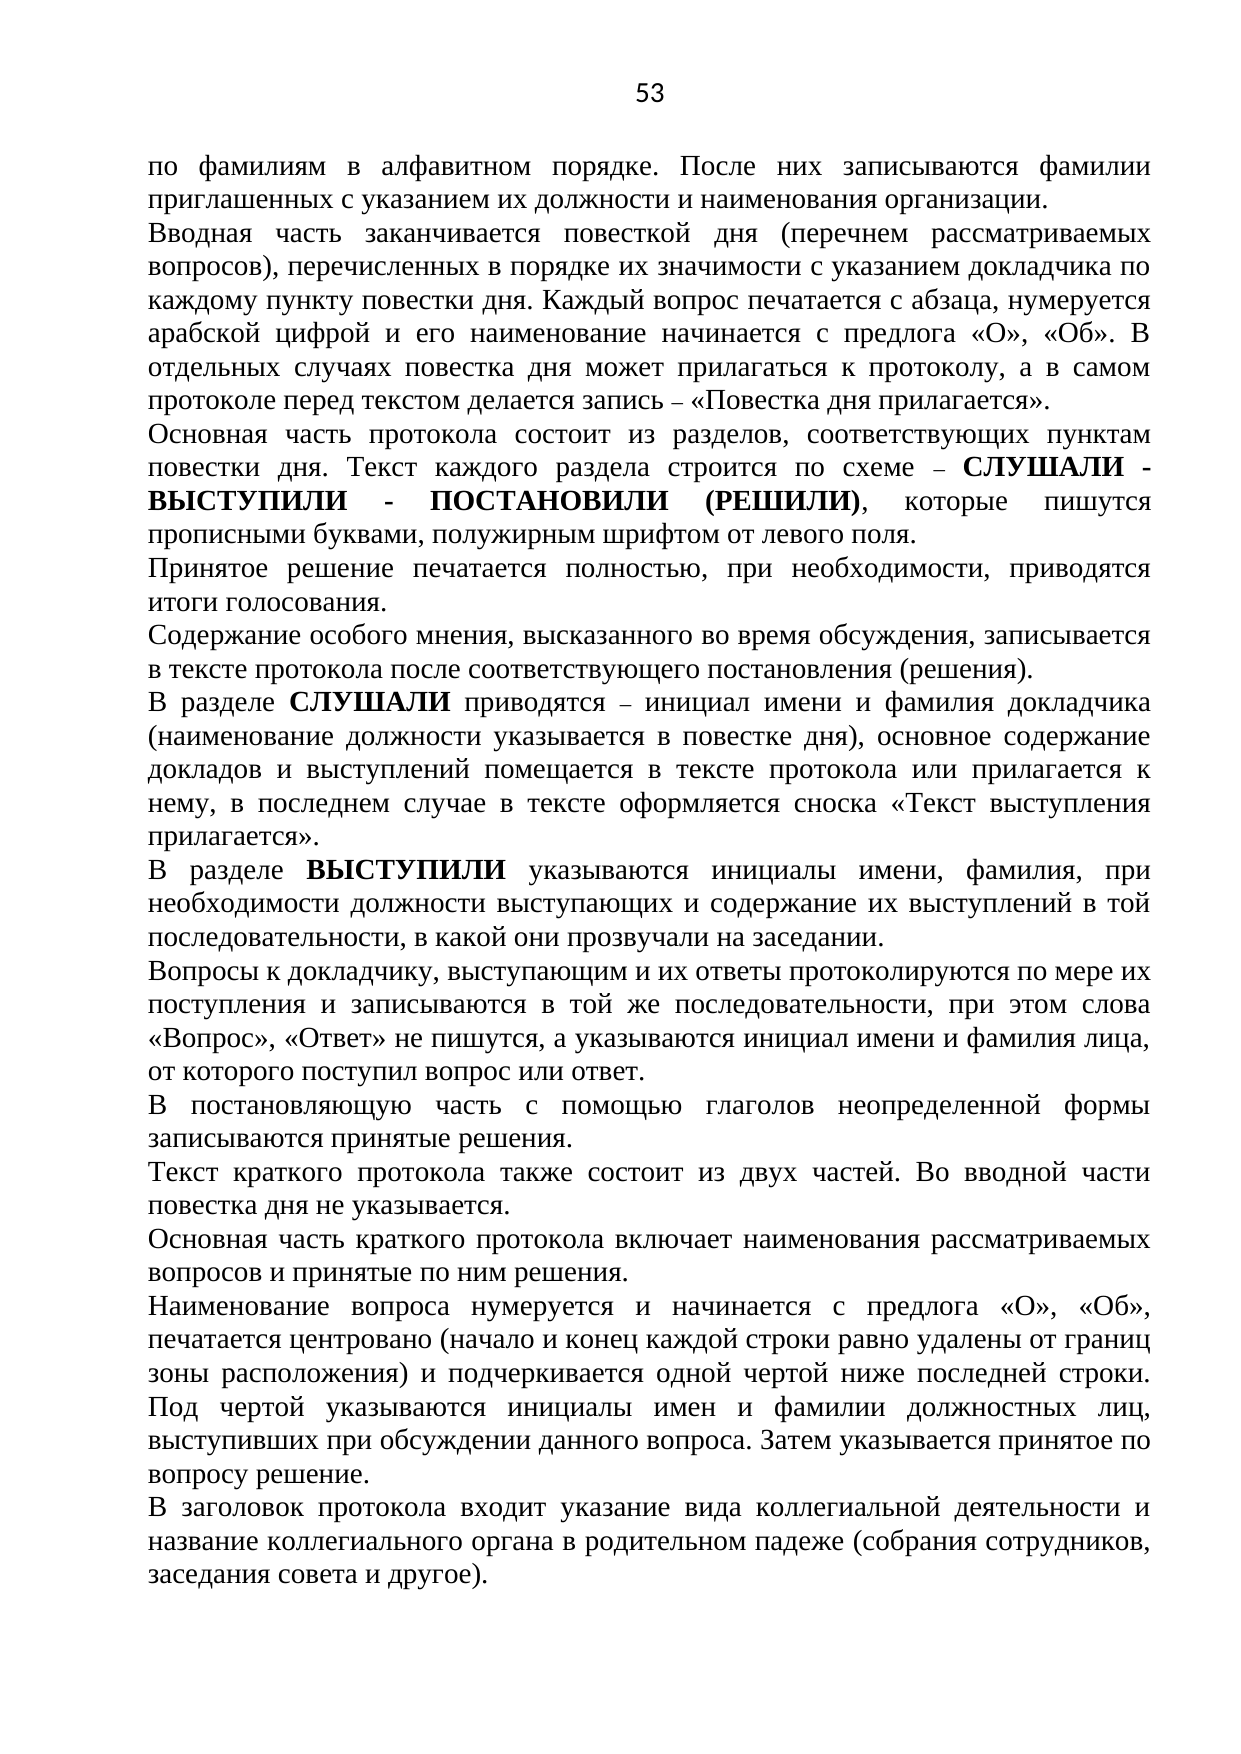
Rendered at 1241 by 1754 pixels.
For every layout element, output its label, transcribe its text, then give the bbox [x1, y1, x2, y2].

text В заголовок протокола входит указание вида коллегиальной деятельности и название коллегиального органа в родительном падеже (собрания сотрудников, заседания совета и другое). [148, 1489, 1152, 1590]
text Содержание особого мнения, высказанного во время обсуждения, записывается в тексте протокола после соответствующего постановления (решения). [148, 617, 1152, 684]
text Текст краткого протокола также состоит из двух частей. Во вводной части повестка дня не указывается. [148, 1154, 1152, 1221]
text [148, 148, 1152, 215]
text Вопросы к докладчику, выступающим и их ответы протоколируются по мере их поступления и записываются в той же последовательности, при этом слова «Вопрос», «Ответ» не пишутся, а указываются инициал имени и фамилия лица, от которого поступил вопрос или ответ. [148, 953, 1152, 1087]
text Основная часть краткого протокола включает наименования рассматриваемых вопросов и принятые по ним решения. [148, 1221, 1152, 1288]
text Принятое решение печатается полностью, при необходимости, приводятся итоги голосования. [148, 550, 1152, 617]
text В разделе СЛУШАЛИ приводятся – инициал имени и фамилия докладчика (наименование должности указывается в повестке дня), основное содержание докладов и выступлений помещается в тексте протокола или прилагается к нему, в последнем случае в тексте оформляется сноска «Текст выступления прилагается». [148, 684, 1152, 852]
text Наименование вопроса нумеруется и начинается с предлога «О», «Об», печатается центровано (начало и конец каждой строки равно удалены от границ зоны расположения) и подчеркивается одной чертой ниже последней строки. Под чертой указываются инициалы имен и фамилии должностных лиц, выступивших при обсуждении данного вопроса. Затем указывается принятое по вопросу решение. [148, 1288, 1152, 1489]
text Вводная часть заканчивается повесткой дня (перечнем рассматриваемых вопросов), перечисленных в порядке их значимости с указанием докладчика по каждому пункту повестки дня. Каждый вопрос печатается с абзаца, нумеруется арабской цифрой и его наименование начинается с предлога «О», «Об». В отдельных случаях повестка дня может прилагаться к протоколу, а в самом протоколе перед текстом делается запись – «Повестка дня прилагается». [148, 215, 1152, 416]
text В постановляющую часть с помощью глаголов неопределенной формы записываются принятые решения. [148, 1087, 1152, 1154]
text Основная часть протокола состоит из разделов, соответствующих пунктам повестки дня. Текст каждого раздела строится по схеме – СЛУШАЛИ - ВЫСТУПИЛИ - ПОСТАНОВИЛИ (РЕШИЛИ), которые пишутся прописными буквами, полужирным шрифтом от левого поля. [148, 416, 1152, 550]
text В разделе ВЫСТУПИЛИ указываются инициалы имени, фамилия, при необходимости должности выступающих и содержание их выступлений в той последовательности, в какой они прозвучали на заседании. [148, 852, 1152, 953]
